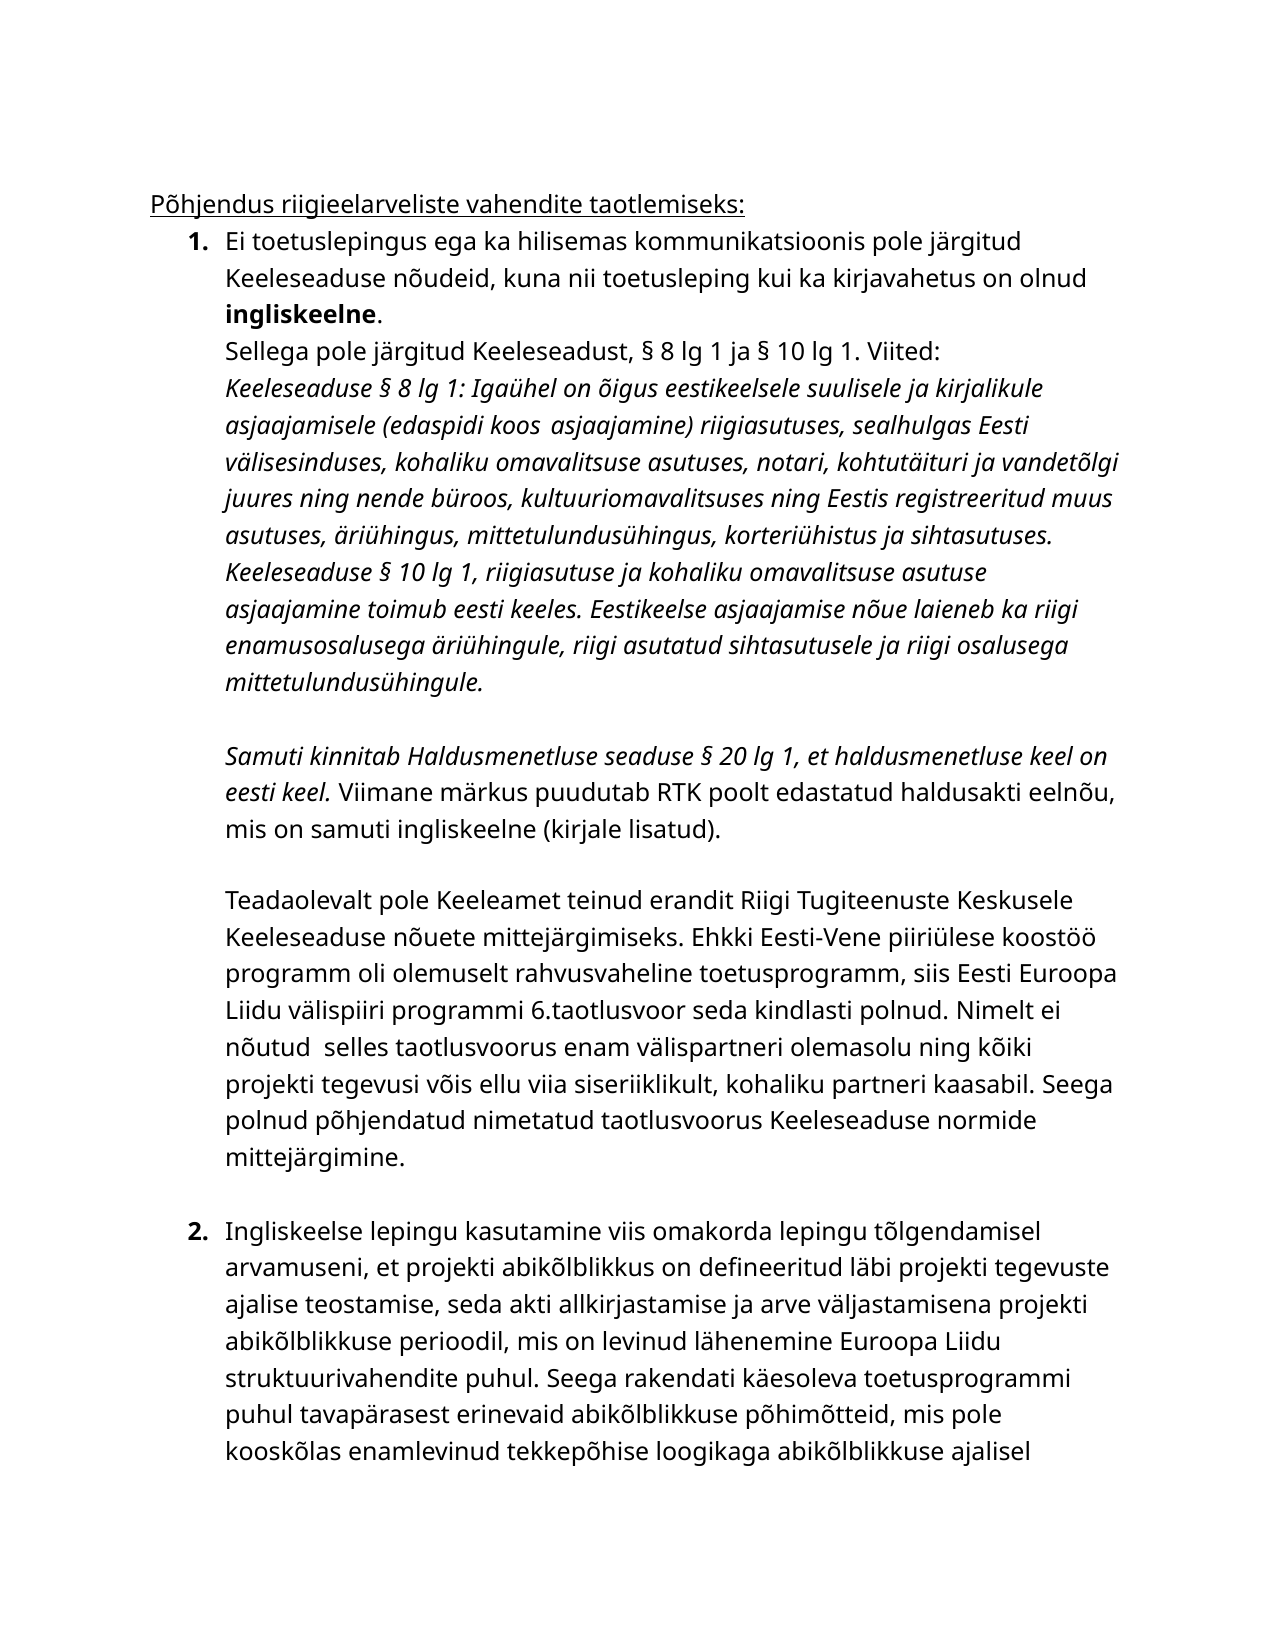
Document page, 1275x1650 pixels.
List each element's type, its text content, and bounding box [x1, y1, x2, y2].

list Keeleseaduse § 8 lg 1: Igaühel on õigus eestikeelsele suulisele ja kirjalikule asjaajamisele (edaspidi koos asjaajamine) riigiasutuses, sealhulgas Eesti välisesinduses, kohaliku omavalitsuse asutuses, notari, kohtutäituri ja vandetõlgi juures ning nende büroos, kultuuriomavalitsuses ning Eestis registreeritud muus asutuses, äriühingus, mittetulundusühingus, korteriühistus ja sihtasutuses. [225, 371, 1125, 552]
list Sellega pole järgitud Keeleseadust, § 8 lg 1 ja § 10 lg 1. Viited: [225, 334, 1125, 368]
list Ei toetuslepingus ega ka hilisemas kommunikatsioonis pole järgitud Keeleseaduse nõudeid, kuna nii toetusleping kui ka kirjavahetus on olnud ingliskeelne. [187, 223, 1125, 331]
list Keeleseaduse § 10 lg 1, riigiasutuse ja kohaliku omavalitsuse asutuse asjaajamine toimub eesti keeles. Eestikeelse asjaajamise nõue laieneb ka riigi enamusosalusega äriühingule, riigi asutatud sihtasutusele ja riigi osalusega mittetulundusühingule. [225, 554, 1125, 699]
text Põhjendus riigieelarveliste vahendite taotlemiseks: [150, 187, 1125, 221]
list Samuti kinnitab Haldusmenetluse seaduse § 20 lg 1, et haldusmenetluse keel on eesti keel. Viimane märkus puudutab RTK poolt edastatud haldusakti eelnõu, mis on samuti ingliskeelne (kirjale lisatud). [225, 738, 1125, 846]
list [187, 1213, 1125, 1468]
list Teadaolevalt pole Keeleamet teinud erandit Riigi Tugiteenuste Keskusele Keeleseaduse nõuete mittejärgimiseks. Ehkki Eesti-Vene piiriülese koostöö programm oli olemuselt rahvusvaheline toetusprogramm, siis Eesti Euroopa Liidu välispiiri programmi 6.taotlusvoor seda kindlasti polnud. Nimelt ei nõutud selles taotlusvoorus enam välispartneri olemasolu ning kõiki projekti tegevusi võis ellu viia siseriiklikult, kohaliku partneri kaasabil. Seega polnud põhjendatud nimetatud taotlusvoorus Keeleseaduse normide mittejärgimine. [225, 882, 1125, 1174]
